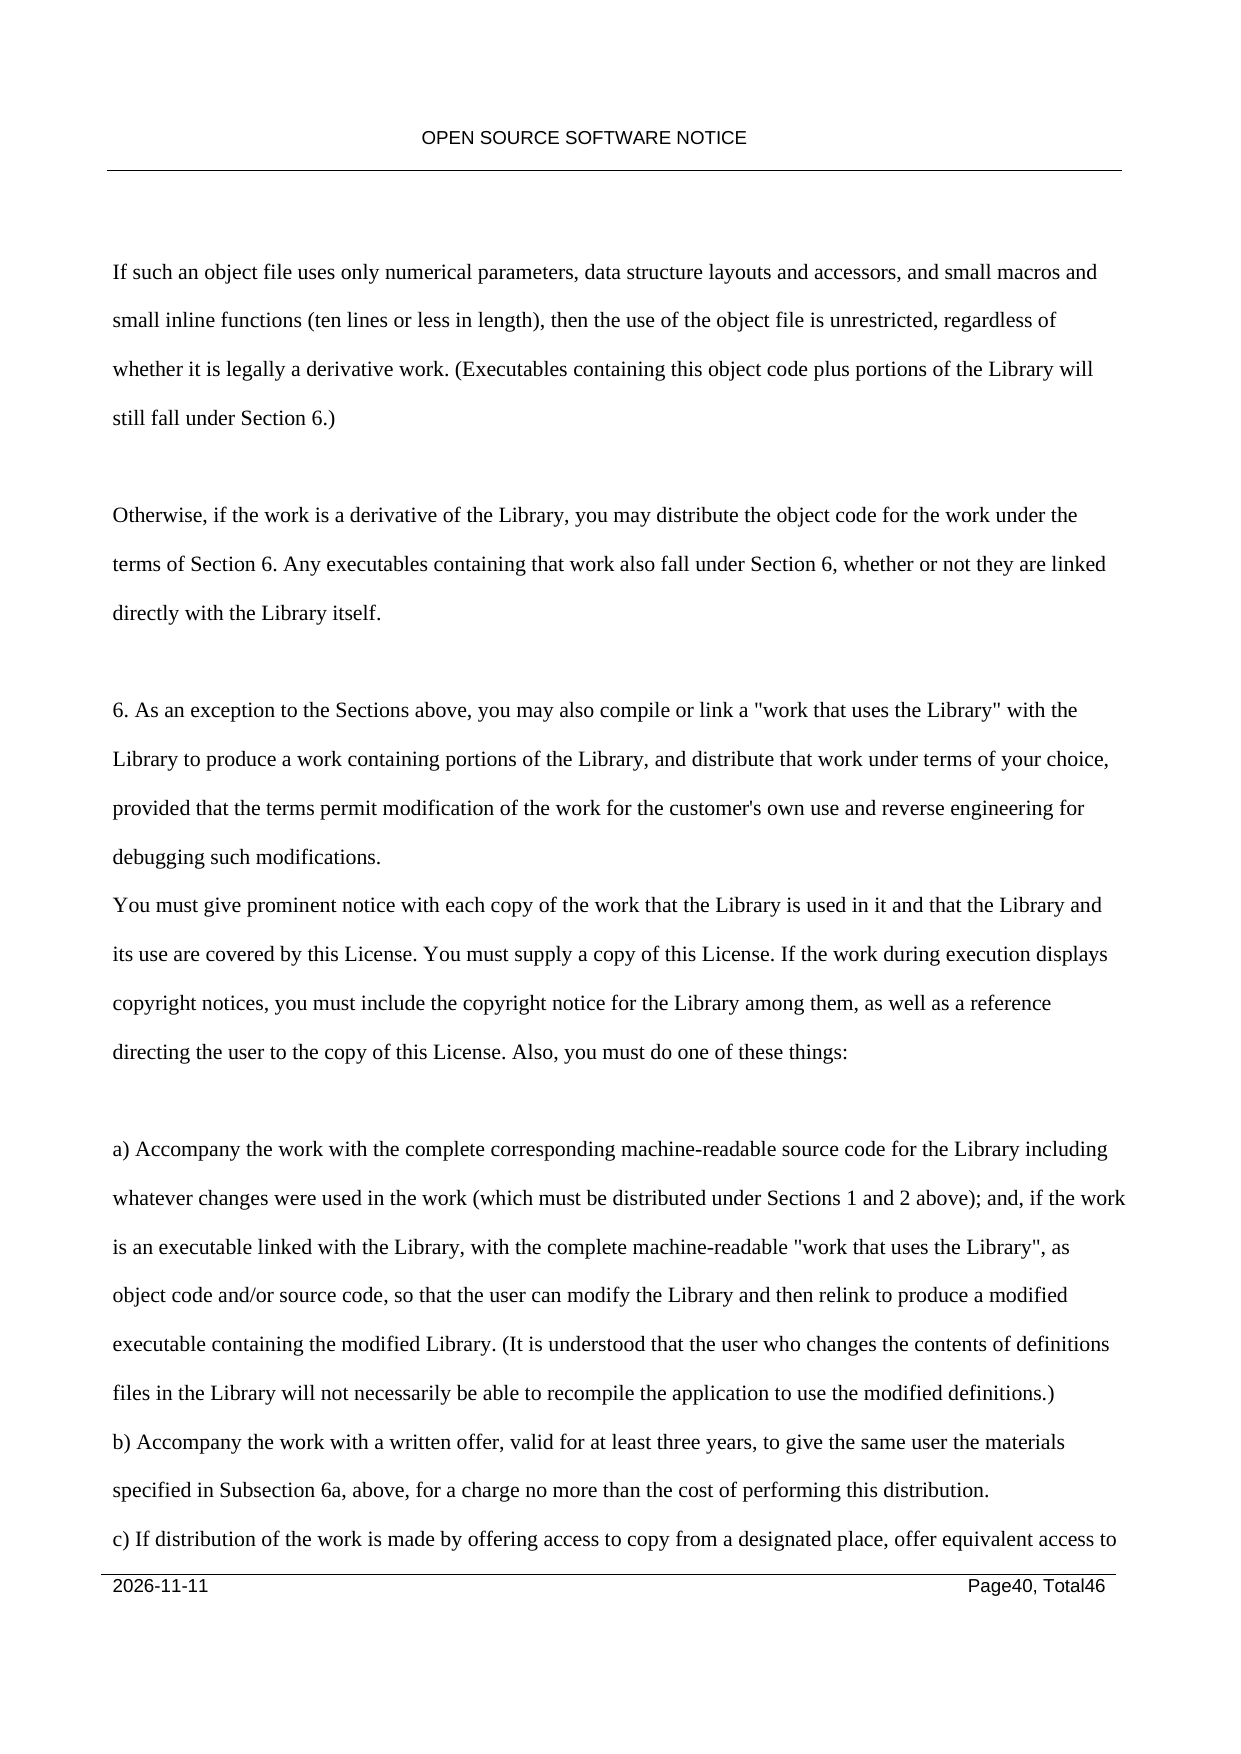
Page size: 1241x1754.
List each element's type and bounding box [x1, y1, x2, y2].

text [112, 206, 1128, 1555]
